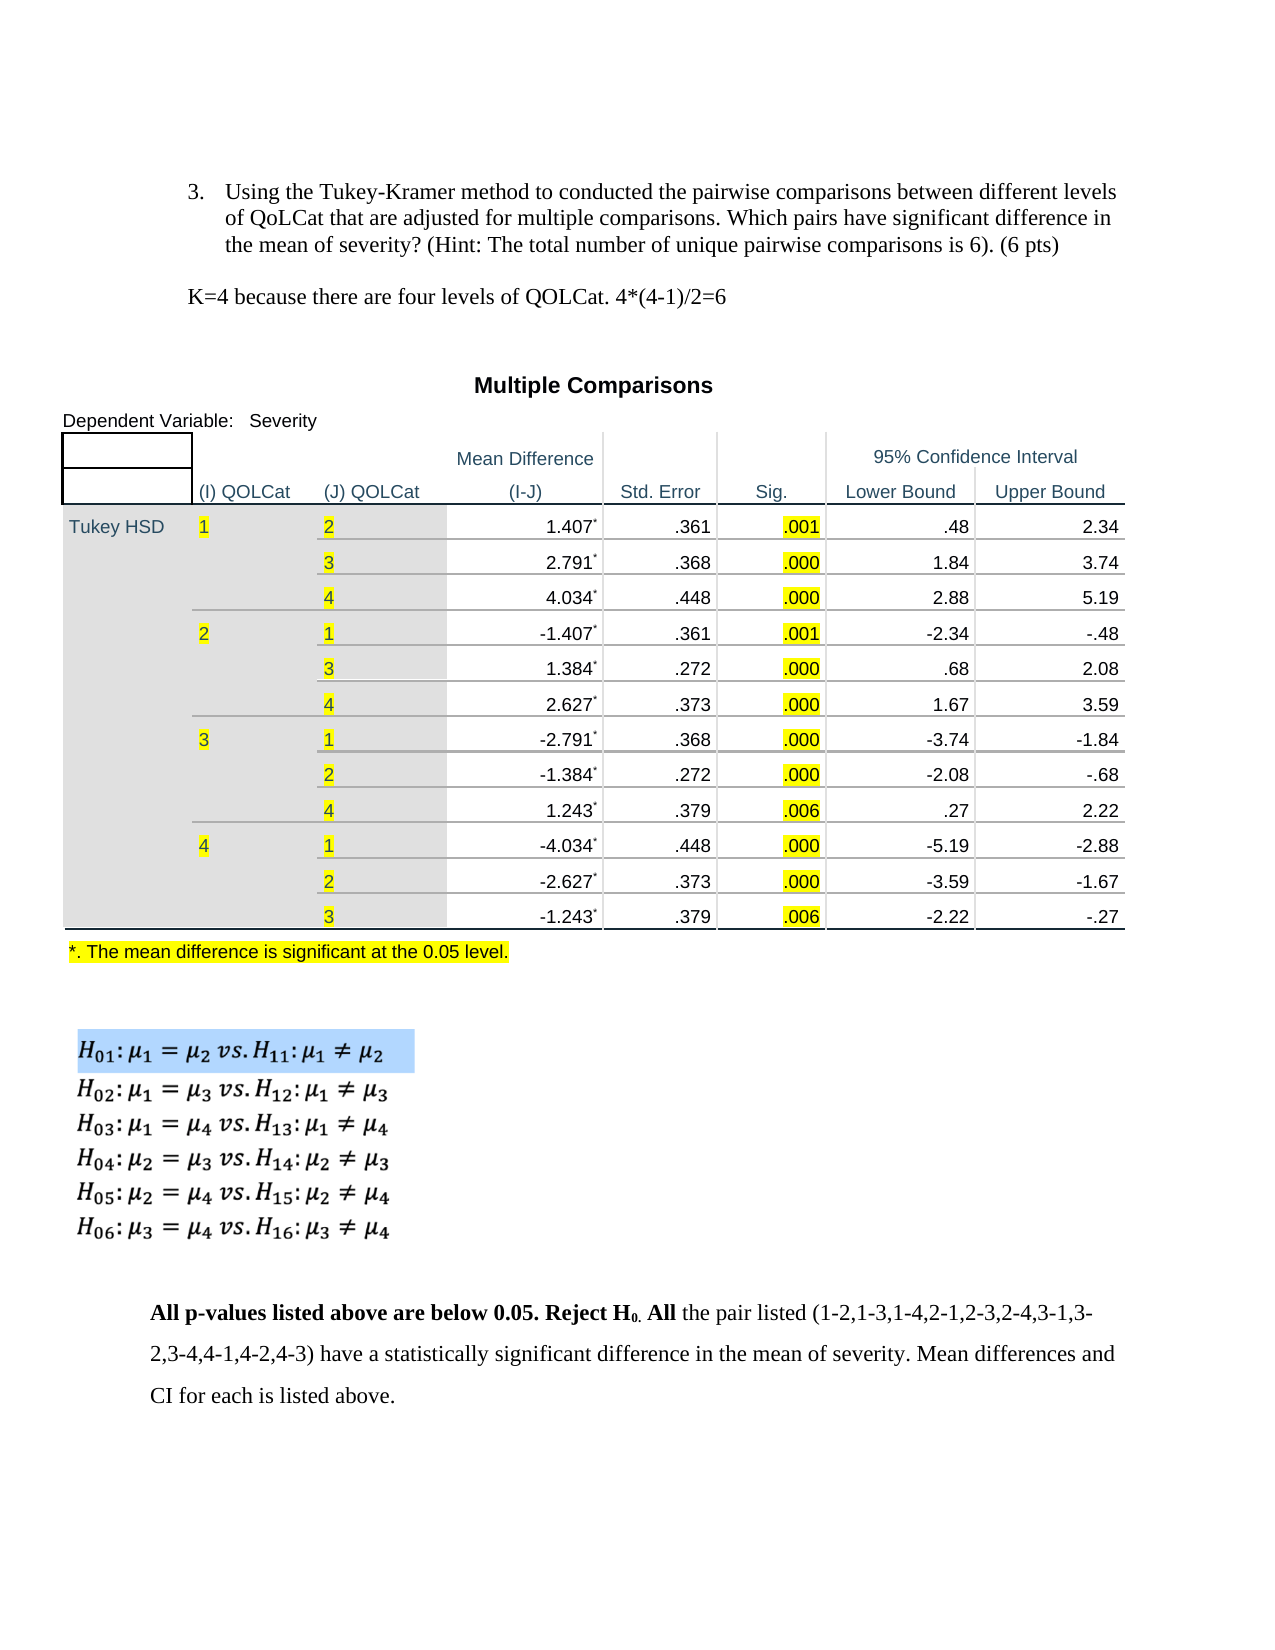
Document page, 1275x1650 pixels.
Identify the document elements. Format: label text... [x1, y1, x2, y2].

table_cell .006 [718, 788, 825, 821]
table_cell .006 [718, 894, 825, 927]
table_cell 2.791* [447, 540, 602, 573]
table_cell 2 [317, 505, 447, 538]
table_cell -1.407* [447, 611, 602, 644]
table_cell .361 [604, 611, 716, 644]
table_cell Lower Bound [827, 467, 974, 502]
table_cell 2 [317, 859, 447, 892]
table_cell Std. Error [604, 432, 716, 502]
table_cell .448 [604, 575, 716, 609]
text K=4 because there are four levels of QOLCat. 4*(4-1)/2=6 [187, 283, 1125, 310]
text All p-values listed above are below 0.05. Reject H0. All the pair listed (1-2,1-3,1-4,2-1,2-3,2-4,3-1,3-2,3-4,4-1,4-2,4-3) have a statistically significant difference in the mean of severity. Mean differences and CI for each is listed above. [150, 1283, 1125, 1408]
table_cell *. The mean difference is significant at the 0.05 level. [63, 928, 1125, 1283]
table_cell -3.59 [827, 859, 974, 892]
table_cell -2.34 [827, 611, 974, 644]
table_cell 1.84 [827, 540, 974, 573]
table_cell 3.74 [976, 540, 1125, 573]
table_cell 3 [192, 717, 317, 821]
table_cell -2.791* [447, 717, 602, 750]
table_cell 2.08 [976, 646, 1125, 679]
table_cell [64, 434, 191, 467]
table_cell 4.034* [447, 575, 602, 609]
table_cell 1.407* [447, 505, 602, 538]
table_cell -2.22 [827, 894, 974, 927]
table_cell 1.384* [447, 646, 602, 679]
table_cell 4 [317, 575, 447, 609]
table_cell .000 [718, 575, 825, 609]
table_cell 4 [192, 823, 317, 927]
list Using the Tukey-Kramer method to conducted the pairwise comparisons between different levels of QoLCat that are adjusted for multiple comparisons. Which pairs have significant difference in the mean of severity? (Hint: The total number of unique pairwise comparisons is 6). (6 pts) [187, 178, 1125, 257]
table_cell .361 [604, 505, 716, 538]
table_cell .373 [604, 859, 716, 892]
table_cell -1.243* [447, 894, 602, 927]
table_cell .373 [604, 682, 716, 715]
table_cell .000 [718, 717, 825, 750]
picture [62, 1029, 415, 1262]
table_cell .68 [827, 646, 974, 679]
table_cell 2.627* [447, 682, 602, 715]
table_cell .272 [604, 753, 716, 786]
table_cell 2.22 [976, 788, 1125, 821]
table_cell .448 [604, 823, 716, 857]
table_cell 1 [192, 505, 317, 609]
table_cell 3 [317, 894, 447, 927]
table_cell Tukey HSD [63, 505, 192, 927]
table_cell 3 [317, 540, 447, 573]
table_cell .001 [718, 611, 825, 644]
table_cell .000 [718, 540, 825, 573]
table_cell -4.034* [447, 823, 602, 857]
table_cell 2.34 [976, 505, 1125, 538]
table_cell -1.384* [447, 753, 602, 786]
table_cell 5.19 [976, 575, 1125, 609]
table_cell Upper Bound [976, 467, 1125, 502]
table_cell .000 [718, 753, 825, 786]
table_cell .000 [718, 823, 825, 857]
table_cell .368 [604, 540, 716, 573]
table_cell .000 [718, 682, 825, 715]
table_cell (J) QOLCat [317, 432, 447, 502]
table_cell -1.67 [976, 859, 1125, 892]
table_header Multiple Comparisons [63, 365, 1125, 398]
table_cell -2.88 [976, 823, 1125, 857]
table_cell .27 [827, 788, 974, 821]
table_cell .379 [604, 894, 716, 927]
table_cell -2.08 [827, 753, 974, 786]
table_cell [64, 469, 191, 502]
table_cell 95% Confidence Interval [827, 432, 1125, 467]
table_cell 1.243* [447, 788, 602, 821]
table_cell 3.59 [976, 682, 1125, 715]
table_cell Sig. [718, 432, 825, 502]
table_cell -1.84 [976, 717, 1125, 750]
table_cell 2 [192, 611, 317, 715]
table_cell -.68 [976, 753, 1125, 786]
table_cell -3.74 [827, 717, 974, 750]
table_cell 1 [317, 717, 447, 750]
table_cell .272 [604, 646, 716, 679]
table_cell 4 [317, 788, 447, 821]
table_cell Mean Difference (I-J) [447, 432, 602, 502]
table_cell .001 [718, 505, 825, 538]
table_cell .000 [718, 859, 825, 892]
table_cell 4 [317, 682, 447, 715]
table_cell Dependent Variable: Severity [63, 398, 1125, 432]
table_cell .379 [604, 788, 716, 821]
table_cell .368 [604, 717, 716, 750]
table_cell 1.67 [827, 682, 974, 715]
table_cell -5.19 [827, 823, 974, 857]
table_cell 1 [317, 823, 447, 857]
table_cell 2.88 [827, 575, 974, 609]
table_cell .48 [827, 505, 974, 538]
table_cell .000 [718, 646, 825, 679]
table_cell 3 [317, 646, 447, 679]
table_cell (I) QOLCat [193, 432, 317, 502]
table_cell -.48 [976, 611, 1125, 644]
table_cell -.27 [976, 894, 1125, 927]
table_cell 2 [317, 753, 447, 786]
table_cell 1 [317, 611, 447, 644]
table_cell -2.627* [447, 859, 602, 892]
